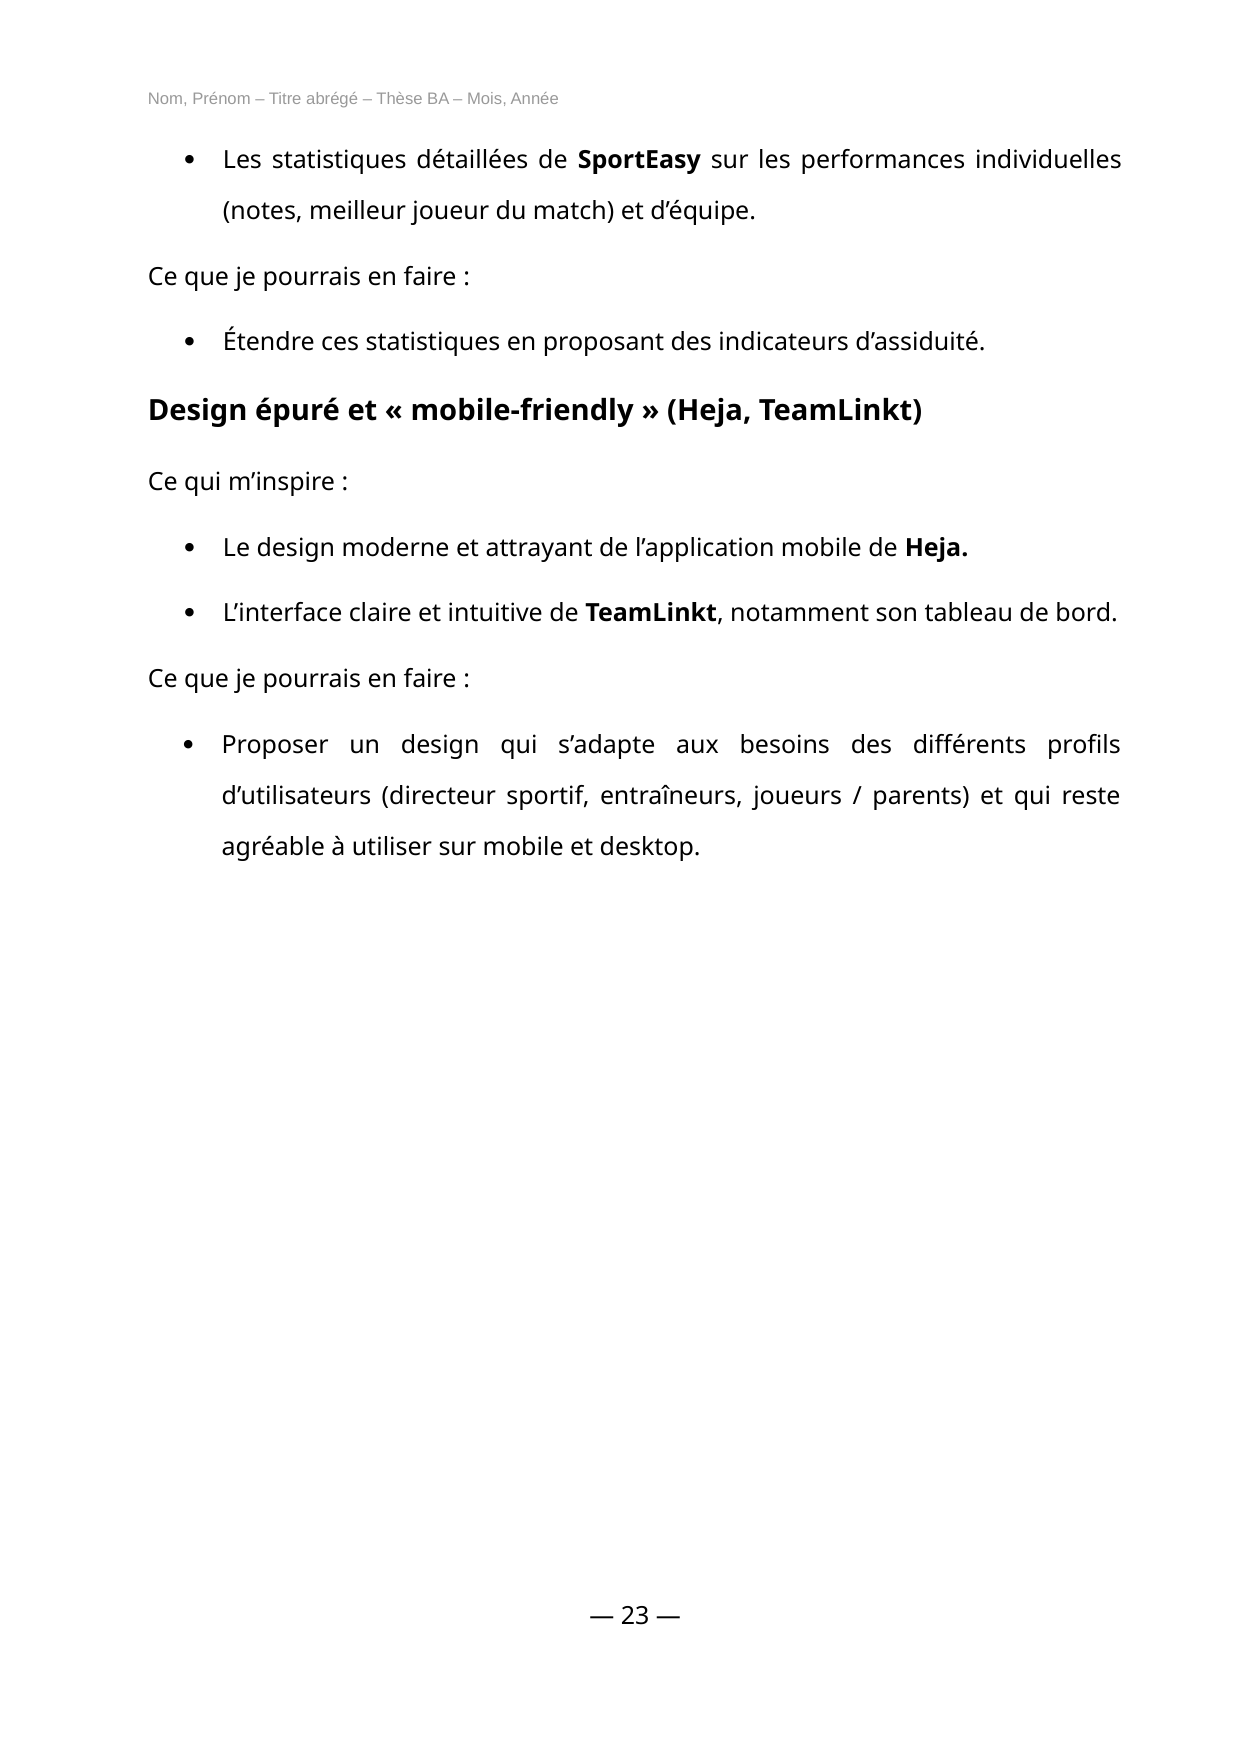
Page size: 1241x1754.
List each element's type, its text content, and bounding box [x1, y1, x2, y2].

list Le design moderne et attrayant de l’application mobile de Heja. [185, 529, 1122, 563]
text Ce que je pourrais en faire : [148, 661, 1122, 695]
text Ce que je pourrais en faire : [148, 258, 1122, 292]
text Design épuré et « mobile-friendly » (Heja, TeamLinkt) [148, 390, 1122, 429]
list Proposer un design qui s’adapte aux besoins des différents profils d’utilisateurs (directeur sportif, entraîneurs, joueurs / parents) et qui reste agréable à utiliser sur mobile et desktop. [184, 726, 1122, 862]
list Les statistiques détaillées de SportEasy sur les performances individuelles (notes, meilleur joueur du match) et d’équipe. [185, 142, 1122, 227]
text Ce qui m’inspire : [148, 464, 1122, 498]
list Étendre ces statistiques en proposant des indicateurs d’assiduité. [185, 324, 1122, 358]
list L’interface claire et intuitive de TeamLinkt, notamment son tableau de bord. [185, 595, 1122, 629]
